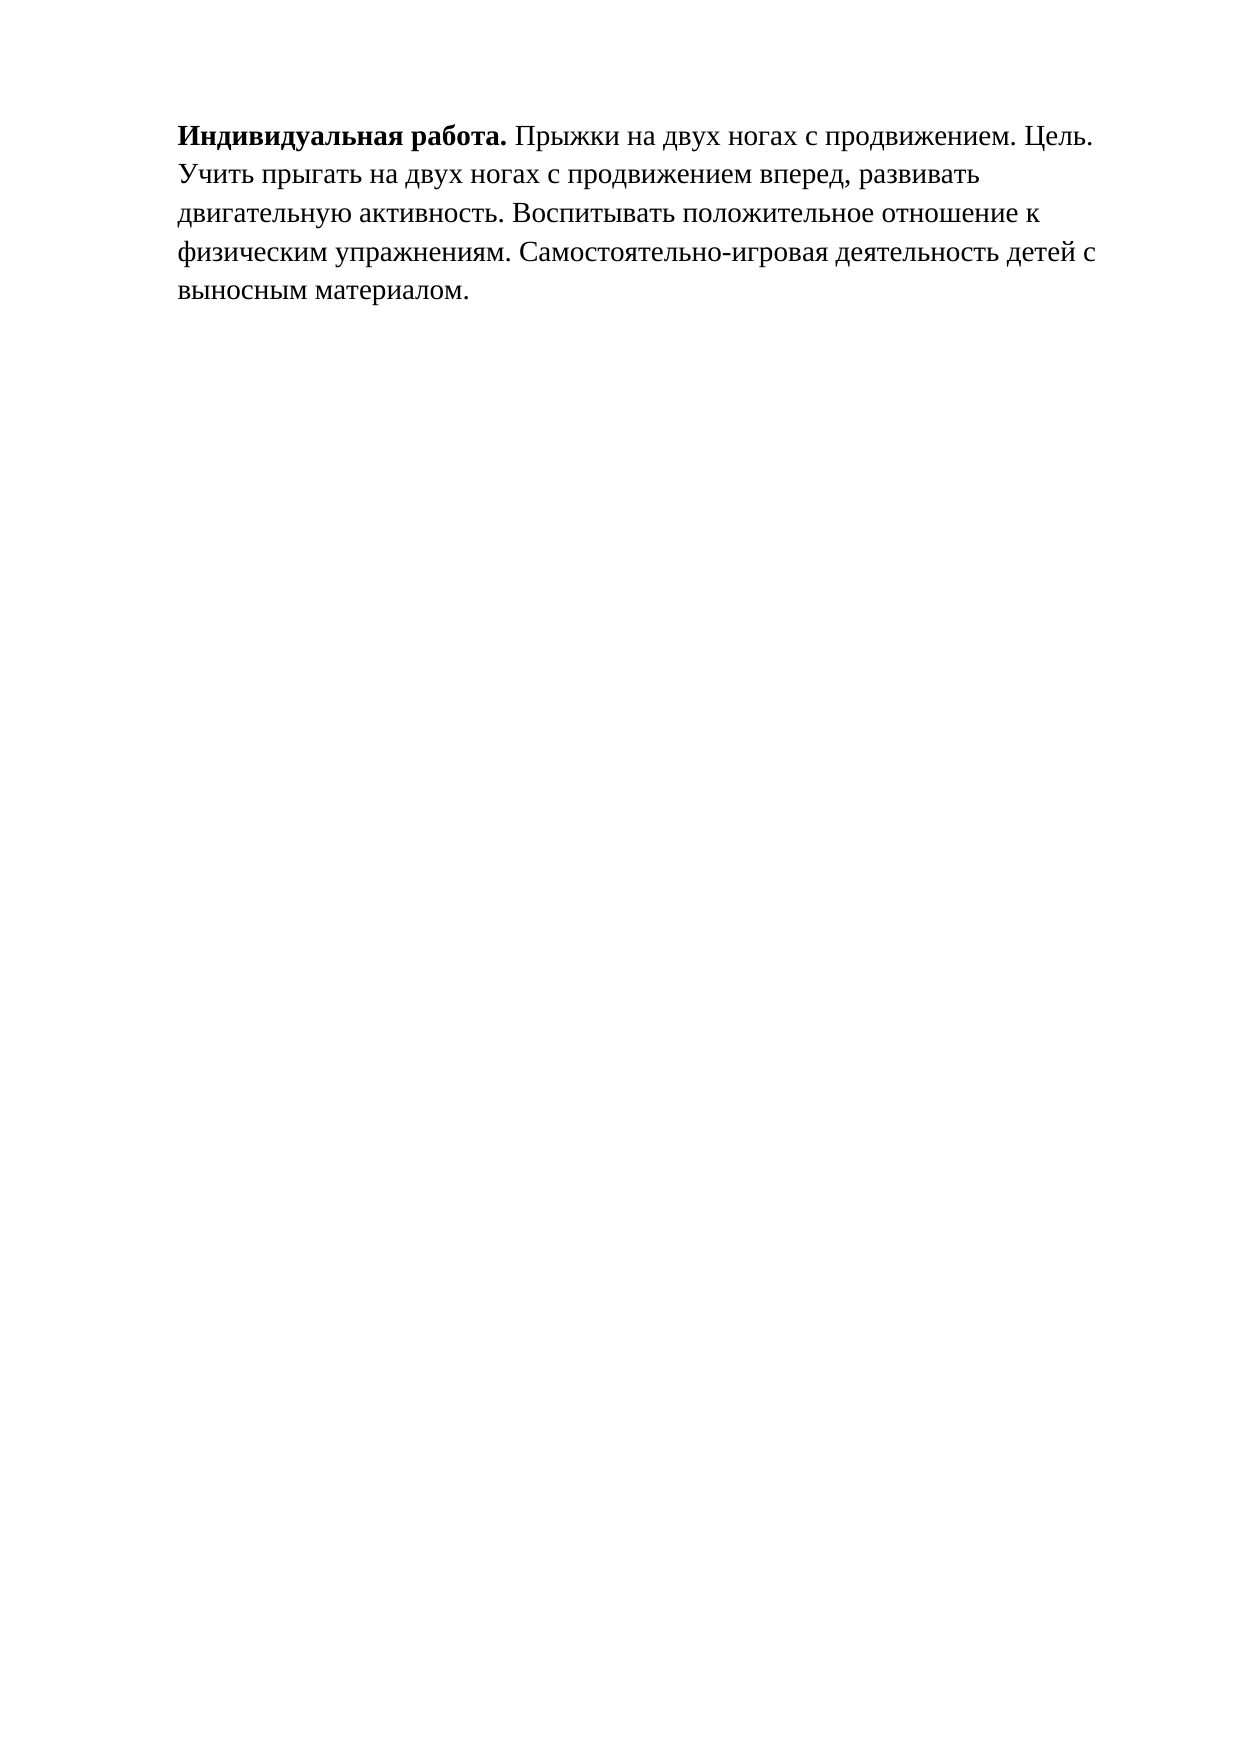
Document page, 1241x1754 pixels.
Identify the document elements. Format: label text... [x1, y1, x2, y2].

text Индивидуальная работа. Прыжки на двух ногах с продвижением. Цель. Учить прыгать на двух ногах с продвижением вперед, развивать двигательную активность. Воспитывать положительное отношение к физическим упражнениям. Самостоятельно-игровая деятельность детей с выносным материалом. [177, 118, 1152, 306]
